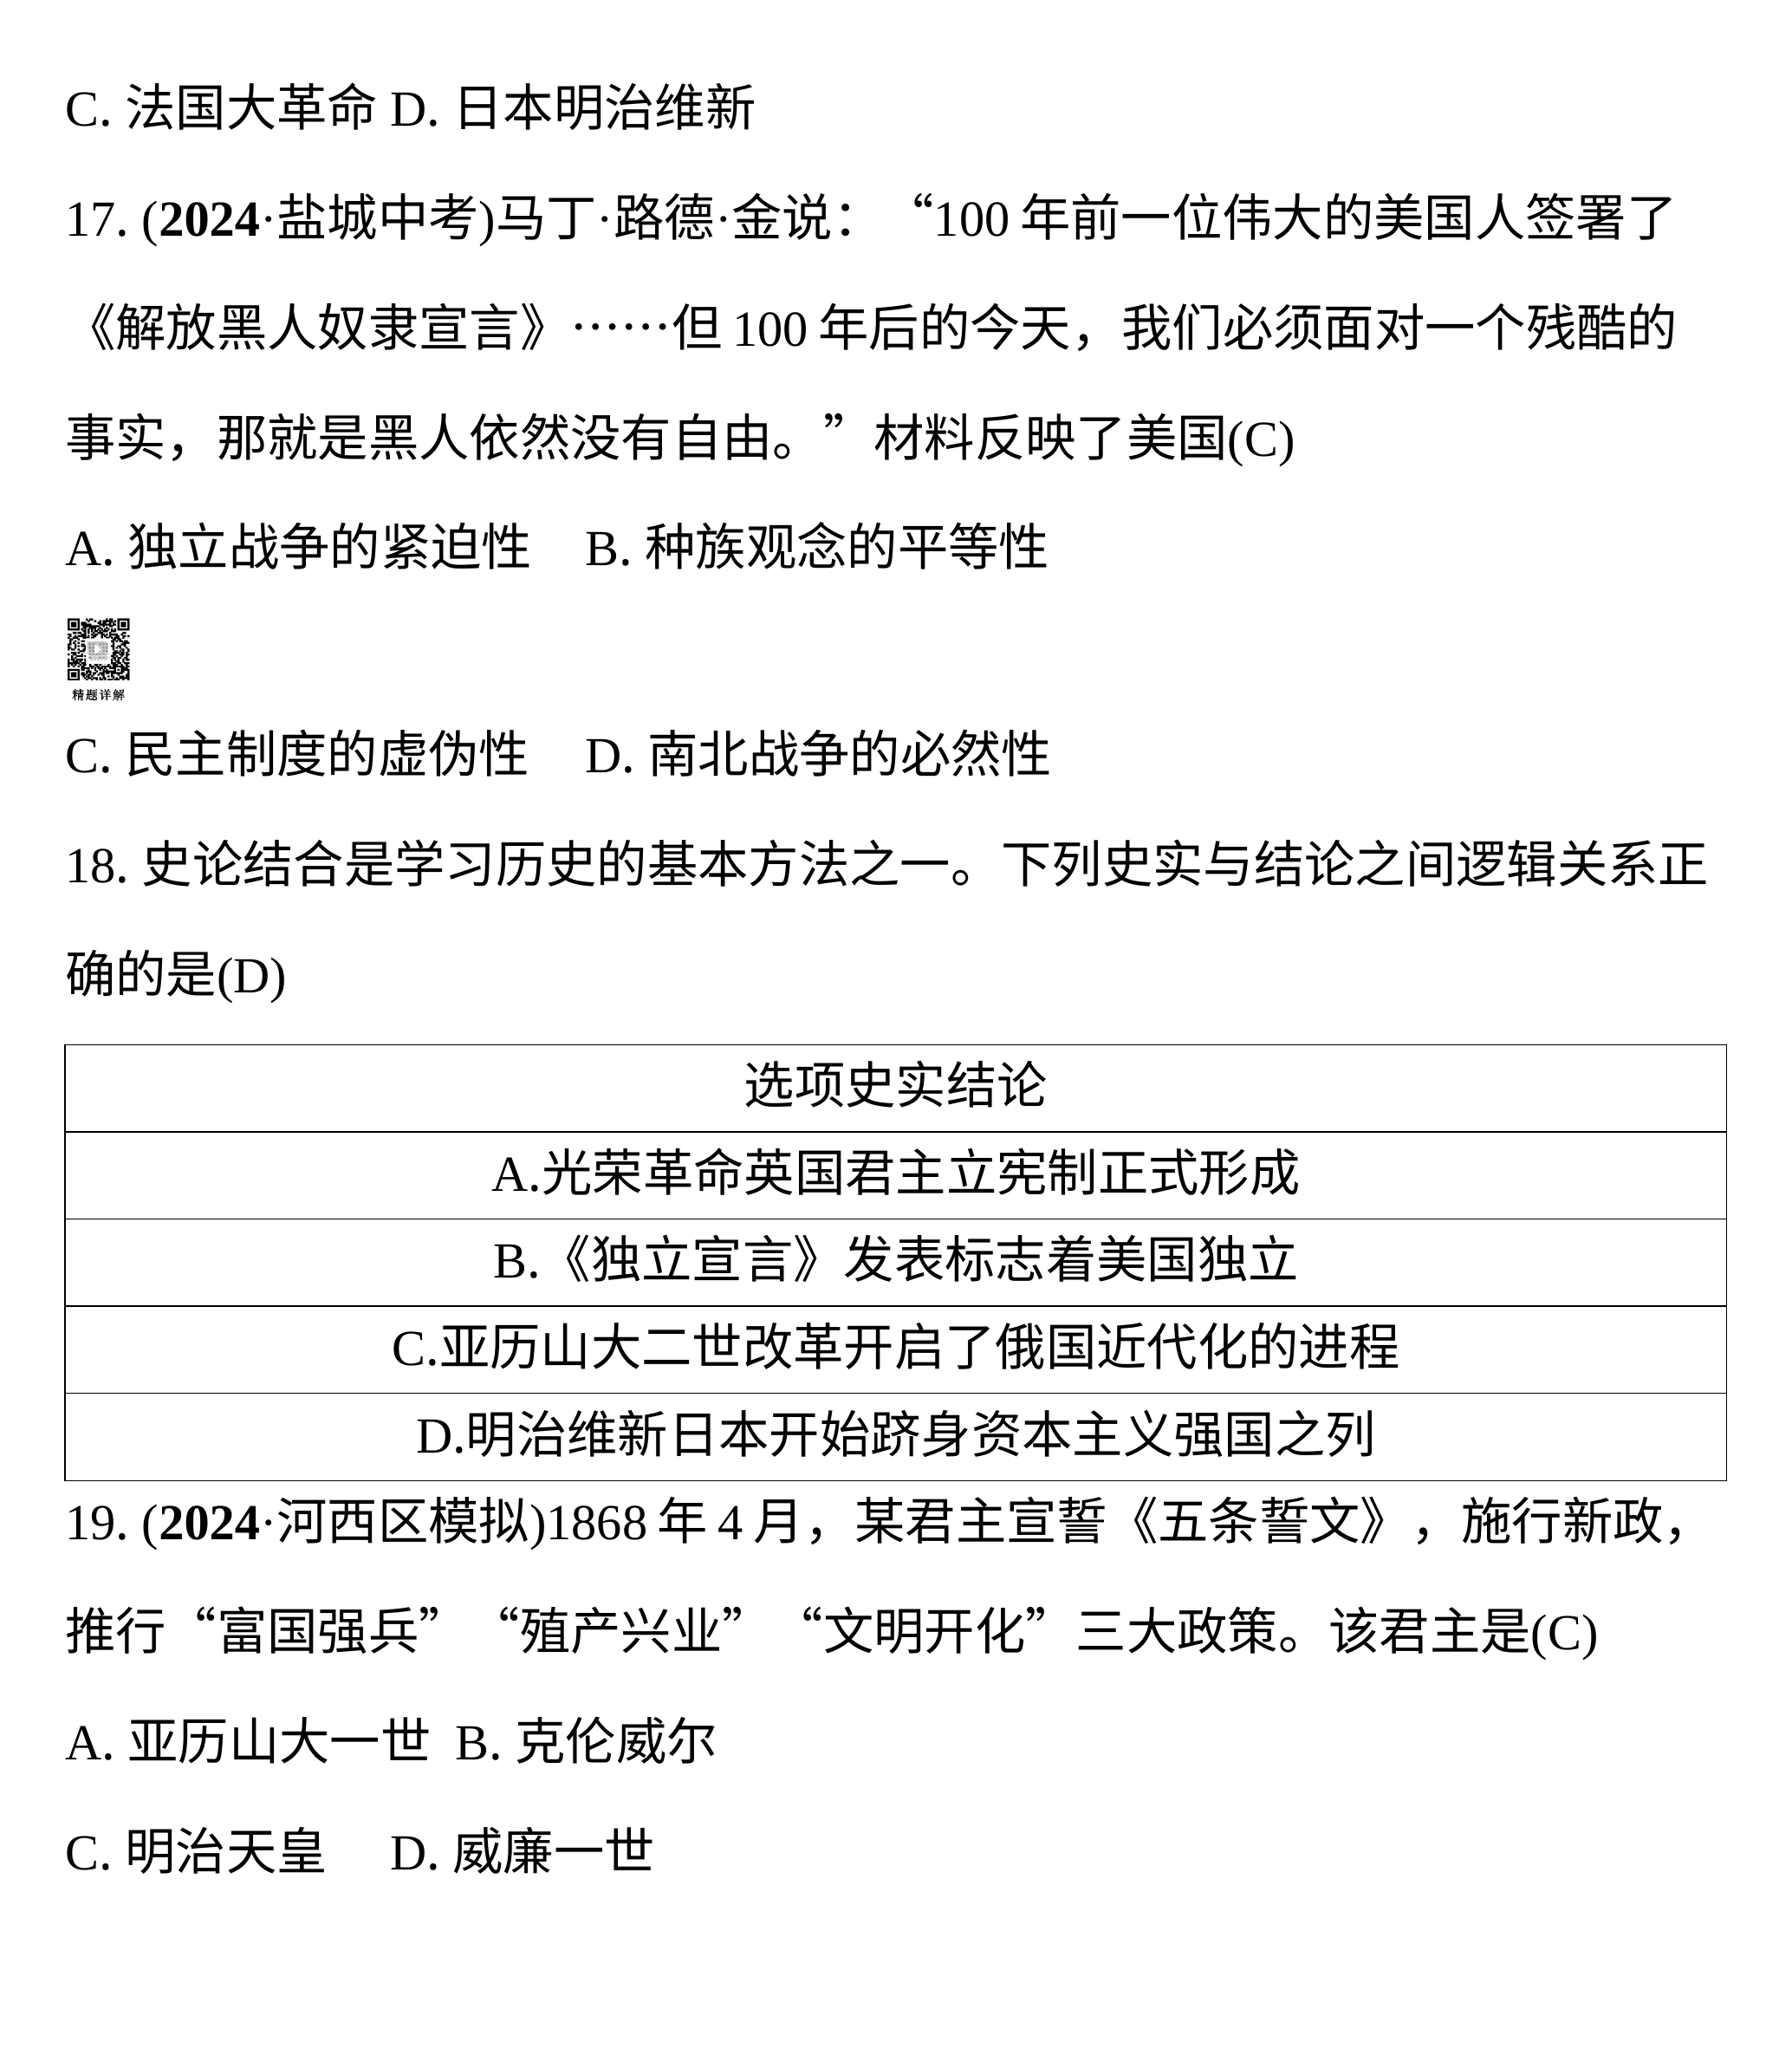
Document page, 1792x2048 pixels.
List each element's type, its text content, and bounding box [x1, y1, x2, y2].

text 18. 史论结合是学习历史的基本方法之一。下列史实与结论之间逻辑关系正确的是(D) [65, 824, 1726, 1007]
picture [65, 617, 132, 702]
table_cell A.光荣革命英国君主立宪制正式形成 [66, 1133, 1726, 1219]
text C. 民主制度的虚伪性 D. 南北战争的必然性 [65, 714, 1726, 787]
text 17. (2024·盐城中考)马丁·路德·金说：“100年前一位伟大的美国人签署了《解放黑人奴隶宣言》……但100年后的今天，我们必须面对一个残酷的事实，那就是黑人依然没有自由。”材料反映了美国(C) [65, 178, 1726, 471]
table_cell C.亚历山大二世改革开启了俄国近代化的进程 [66, 1307, 1726, 1393]
table_cell B.《独立宣言》发表标志着美国独立 [66, 1219, 1726, 1305]
text 19. (2024·河西区模拟)1868年4月，某君主宣誓《五条誓文》，施行新政，推行“富国强兵”“殖产兴业”“文明开化”三大政策。该君主是(C) [65, 1481, 1726, 1664]
text A. 亚历山大一世 B. 克伦威尔 [65, 1701, 1726, 1774]
text C. 法国大革命 D. 日本明治维新 [65, 68, 1726, 140]
table_cell D.明治维新日本开始跻身资本主义强国之列 [66, 1394, 1726, 1479]
table_header 选项史实结论 [66, 1045, 1726, 1131]
text C. 明治天皇 D. 威廉一世 [65, 1811, 1726, 1884]
text A. 独立战争的紧迫性 B. 种族观念的平等性 [65, 507, 1726, 581]
